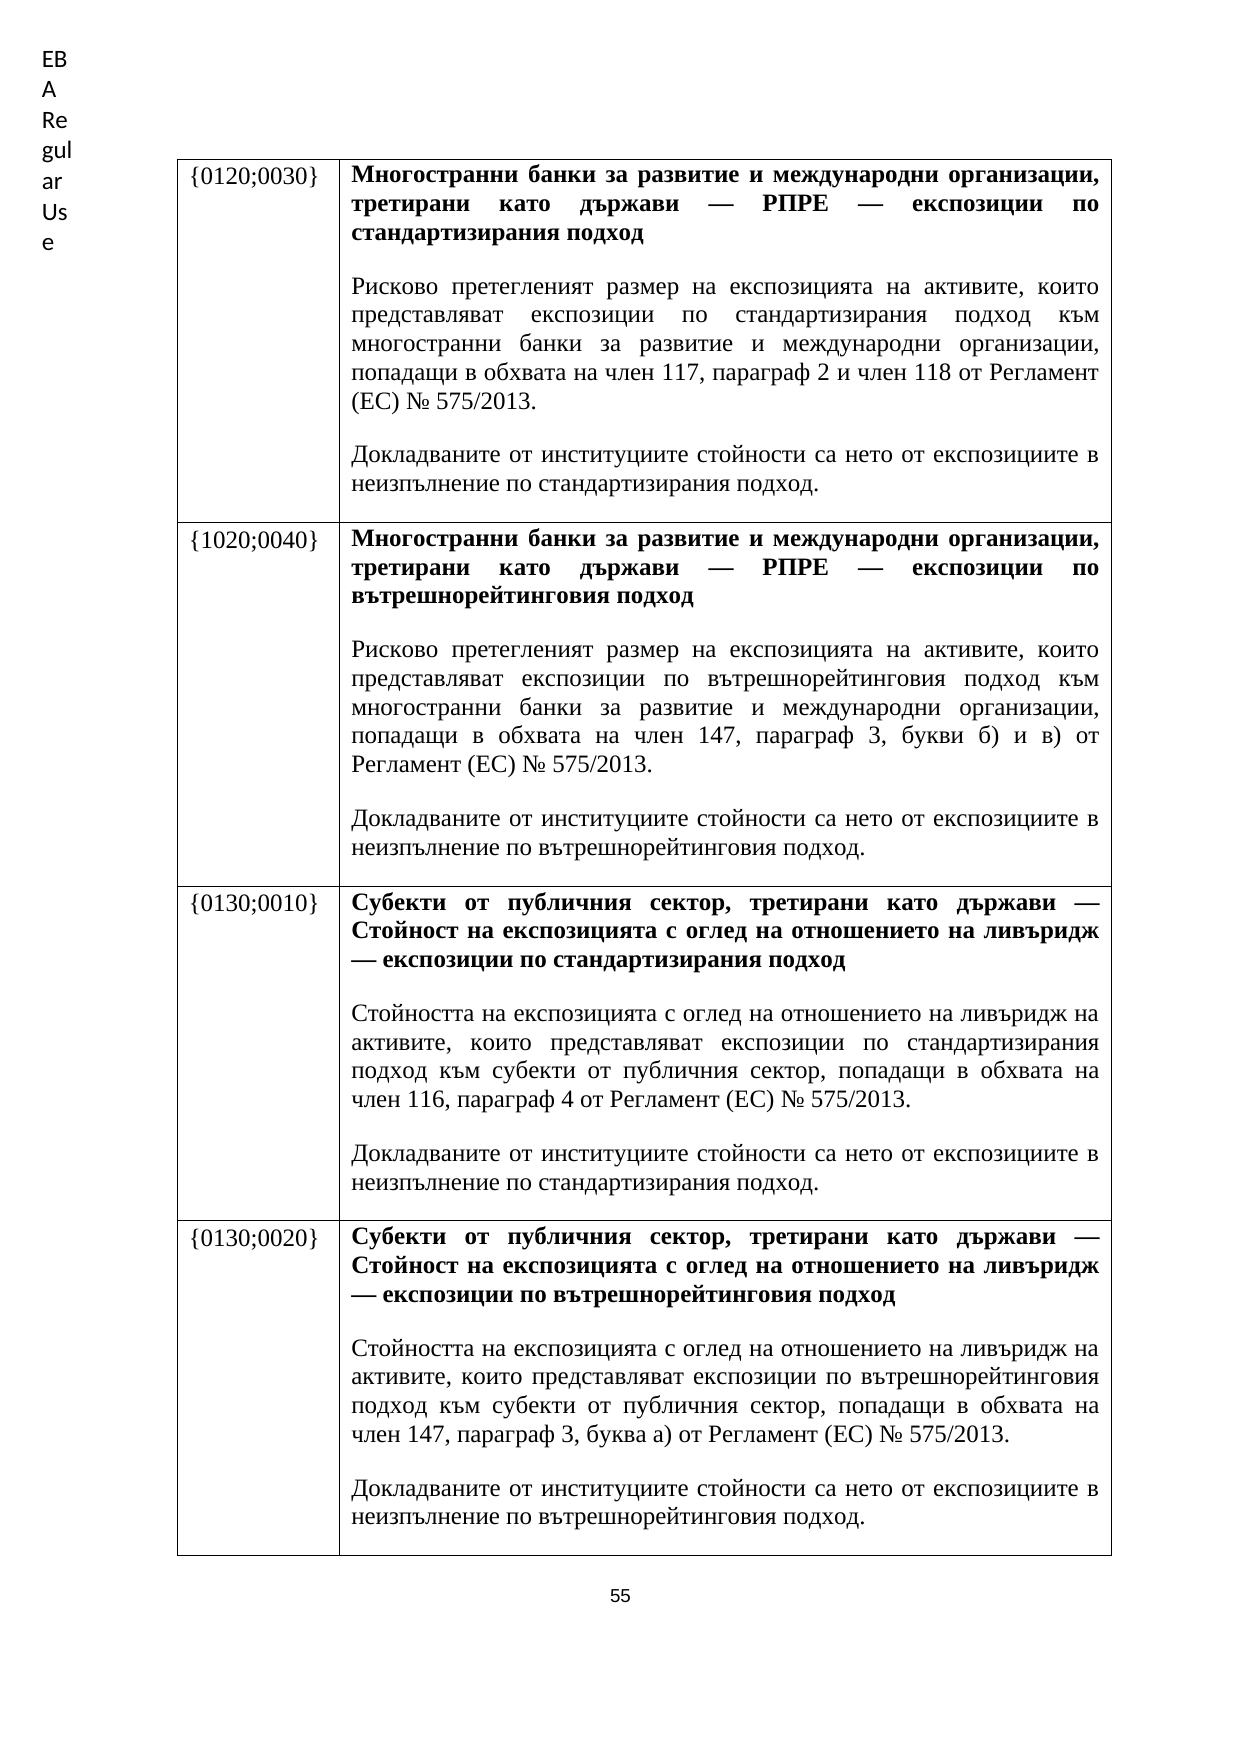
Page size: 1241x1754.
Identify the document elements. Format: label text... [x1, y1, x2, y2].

table_cell Многостранни банки за развитие и международни организации, третирани като държави — РПРЕ — експозиции по стандартизирания подход Рисково претегленият размер на експозицията на активите, които представляват експозиции по стандартизирания подход към многостранни банки за развитие и международни организации, попадащи в обхвата на член 117, параграф 2 и член 118 от Регламент (ЕС) № 575/2013. Докладваните от институциите стойности са нето от експозициите в неизпълнение по стандартизирания подход. [340, 160, 1111, 522]
table_cell {0130;0010} [178, 887, 339, 1220]
table_cell Многостранни банки за развитие и международни организации, третирани като държави — РПРЕ — експозиции по вътрешнорейтинговия подход Рисково претегленият размер на експозицията на активите, които представляват експозиции по вътрешнорейтинговия подход към многостранни банки за развитие и международни организации, попадащи в обхвата на член 147, параграф 3, букви б) и в) от Регламент (ЕС) № 575/2013. Докладваните от институциите стойности са нето от експозициите в неизпълнение по вътрешнорейтинговия подход. [340, 523, 1111, 886]
table_cell {1020;0040} [178, 523, 339, 886]
table_cell {0120;0030} [178, 160, 339, 522]
table_cell {0130;0020} [178, 1221, 339, 1555]
table_cell Субекти от публичния сектор, третирани като държави — Стойност на експозицията с оглед на отношението на ливъридж — експозиции по стандартизирания подход Стойността на експозицията с оглед на отношението на ливъридж на активите, които представляват експозиции по стандартизирания подход към субекти от публичния сектор, попадащи в обхвата на член 116, параграф 4 от Регламент (ЕС) № 575/2013. Докладваните от институциите стойности са нето от експозициите в неизпълнение по стандартизирания подход. [340, 887, 1111, 1220]
table_cell Субекти от публичния сектор, третирани като държави — Стойност на експозицията с оглед на отношението на ливъридж — експозиции по вътрешнорейтинговия подход Стойността на експозицията с оглед на отношението на ливъридж на активите, които представляват експозиции по вътрешнорейтинговия подход към субекти от публичния сектор, попадащи в обхвата на член 147, параграф 3, буква а) от Регламент (ЕС) № 575/2013. Докладваните от институциите стойности са нето от експозициите в неизпълнение по вътрешнорейтинговия подход. [340, 1221, 1111, 1555]
